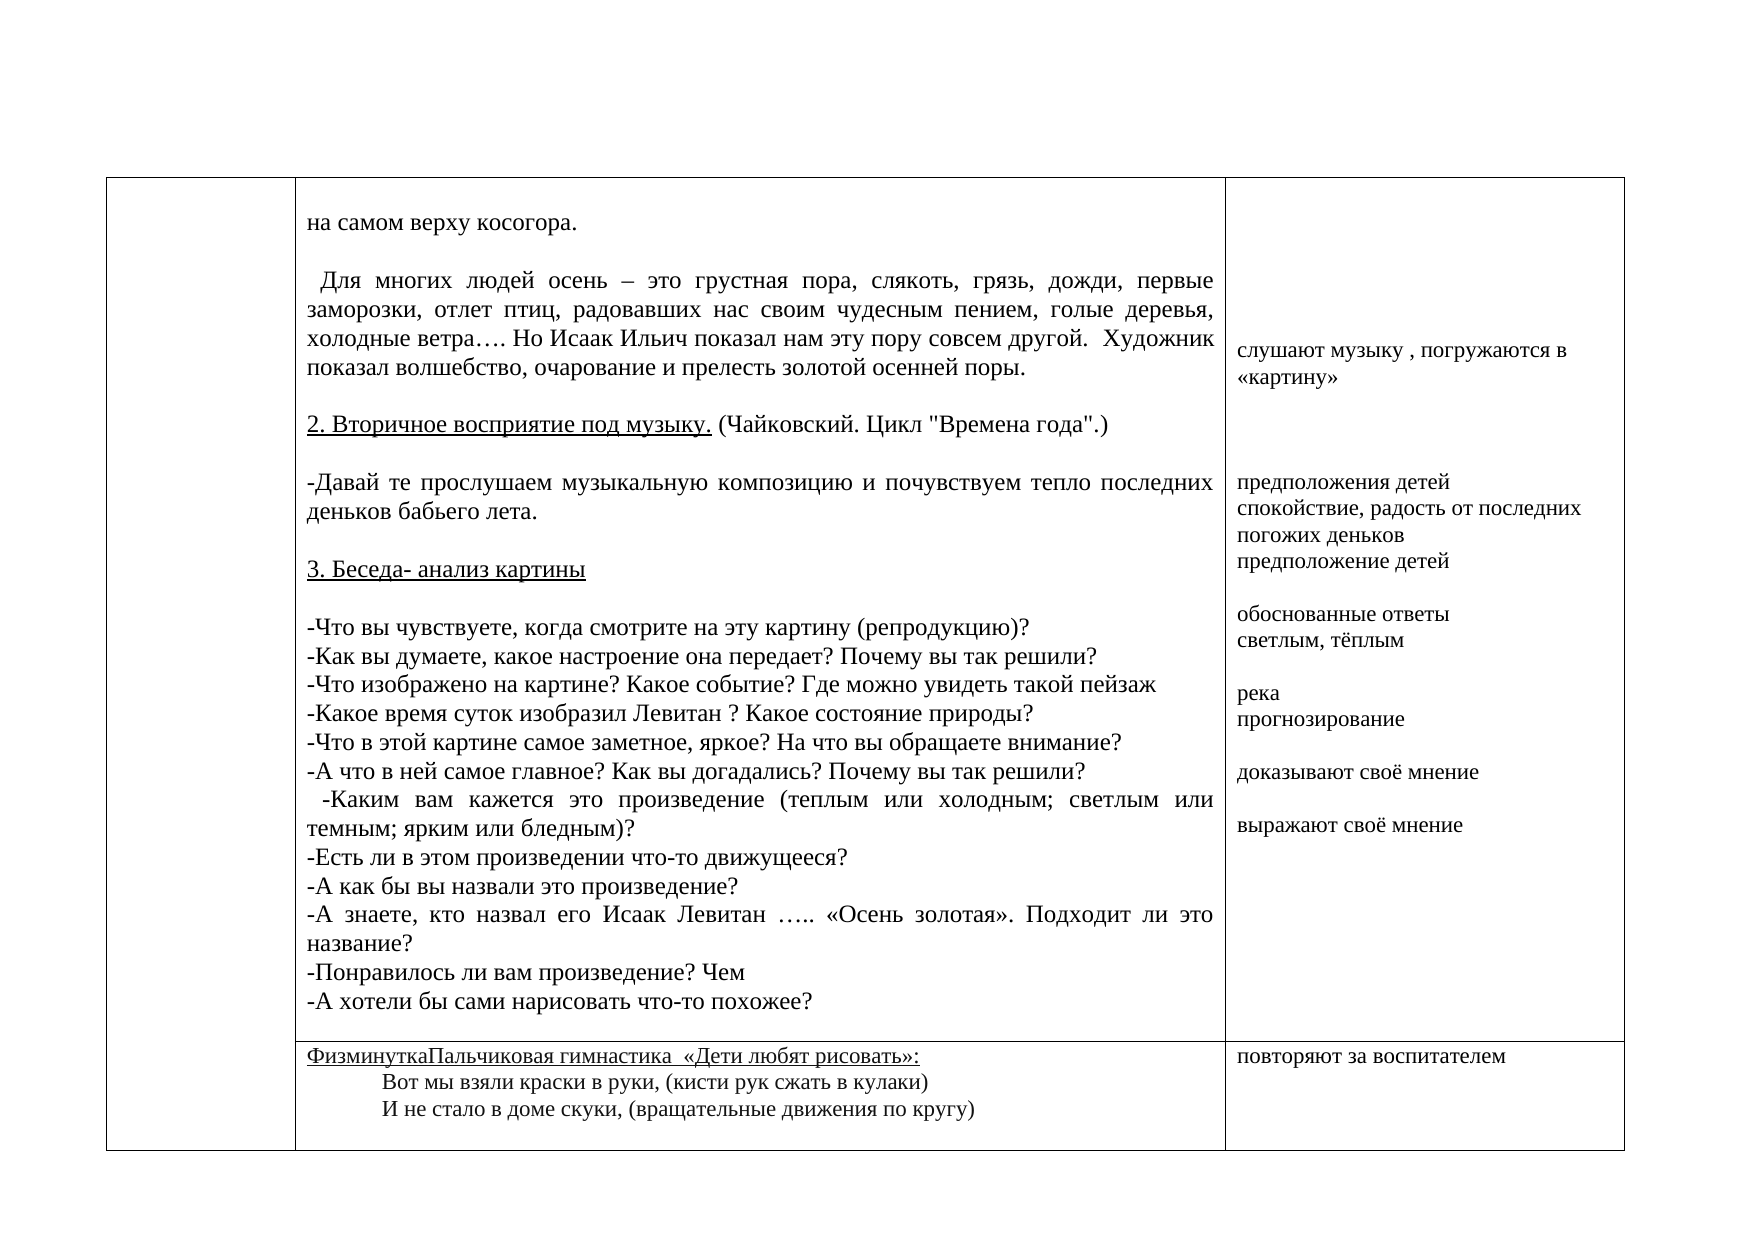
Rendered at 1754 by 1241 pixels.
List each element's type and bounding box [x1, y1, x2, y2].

table_cell [296, 1042, 1225, 1150]
table_cell [296, 178, 1225, 1041]
table_cell [1226, 178, 1624, 1041]
table_cell [107, 178, 295, 1150]
table_cell [1226, 1042, 1624, 1150]
